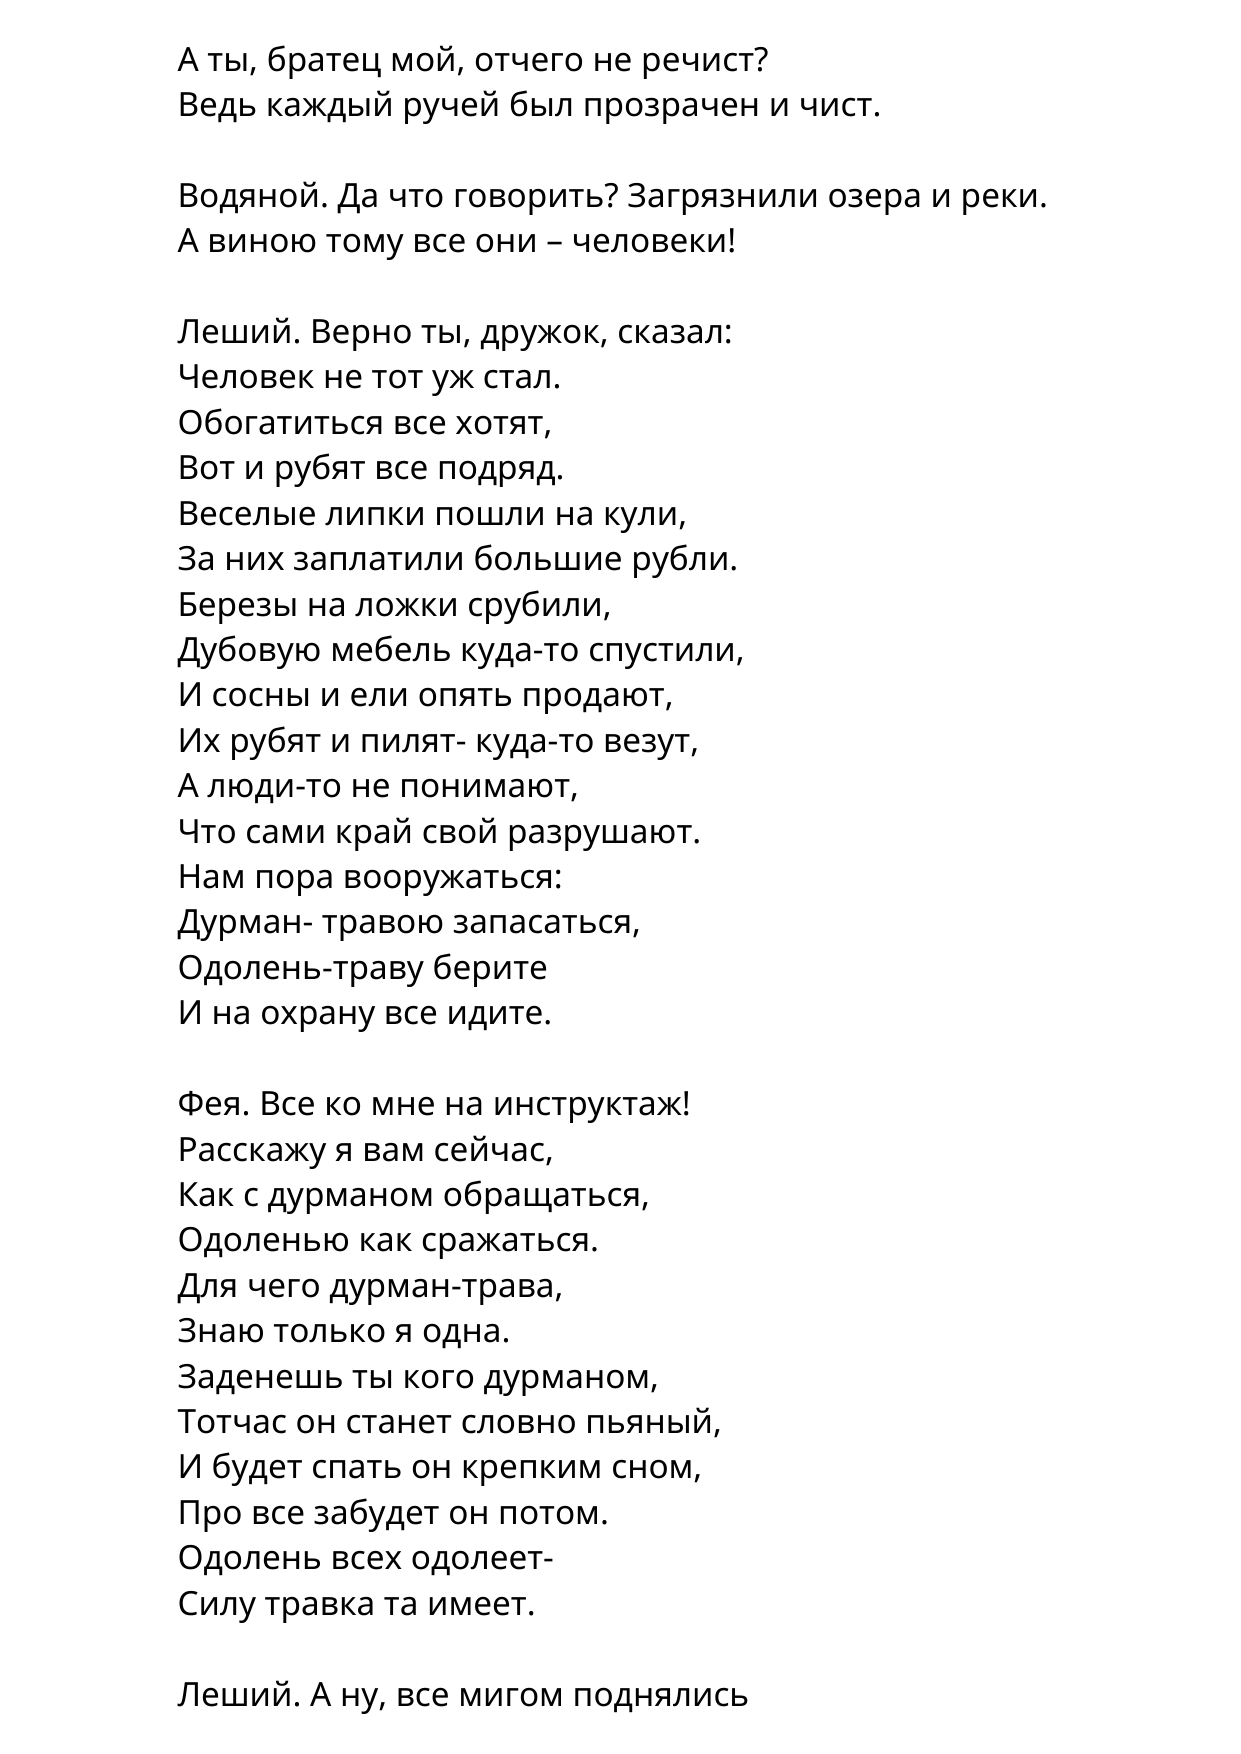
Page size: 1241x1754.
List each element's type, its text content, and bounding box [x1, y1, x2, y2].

text Вот и рубят все подряд. [177, 444, 1152, 489]
text Расскажу я вам сейчас, [177, 1125, 1152, 1171]
text Дурман- травою запасаться, [177, 898, 1152, 944]
text Березы на ложки срубили, [177, 580, 1152, 626]
text Что сами край свой разрушают. [177, 807, 1152, 853]
text Как с дурманом обращаться, [177, 1171, 1152, 1216]
text Ведь каждый ручей был прозрачен и чист. [177, 81, 1152, 126]
text А ты, братец мой, отчего не речист? [177, 35, 1152, 81]
text Одоленью как сражаться. [177, 1216, 1152, 1262]
text Дубовую мебель куда-то спустили, [177, 626, 1152, 671]
text И сосны и ели опять продают, [177, 671, 1152, 717]
text Нам пора вооружаться: [177, 853, 1152, 898]
text Леший. Верно ты, дружок, сказал: [177, 308, 1152, 353]
text Про все забудет он потом. [177, 1489, 1152, 1534]
text Леший. А ну, все мигом поднялись [177, 1670, 1152, 1716]
text Одолень всех одолеет- [177, 1534, 1152, 1579]
text Знаю только я одна. [177, 1307, 1152, 1352]
text Фея. Все ко мне на инструктаж! [177, 1080, 1152, 1125]
text Силу травка та имеет. [177, 1579, 1152, 1625]
text А люди-то не понимают, [177, 762, 1152, 807]
text И на охрану все идите. [177, 989, 1152, 1034]
text Одолень-траву берите [177, 944, 1152, 989]
text Их рубят и пилят- куда-то везут, [177, 717, 1152, 762]
text Тотчас он станет словно пьяный, [177, 1398, 1152, 1443]
text Обогатиться все хотят, [177, 399, 1152, 444]
text И будет спать он крепким сном, [177, 1443, 1152, 1489]
text Заденешь ты кого дурманом, [177, 1352, 1152, 1398]
text Водяной. Да что говорить? Загрязнили озера и реки. [177, 172, 1152, 217]
text За них заплатили большие рубли. [177, 535, 1152, 580]
text А виною тому все они – человеки! [177, 217, 1152, 262]
text Человек не тот уж стал. [177, 353, 1152, 399]
text Веселые липки пошли на кули, [177, 489, 1152, 535]
text Для чего дурман-трава, [177, 1262, 1152, 1307]
